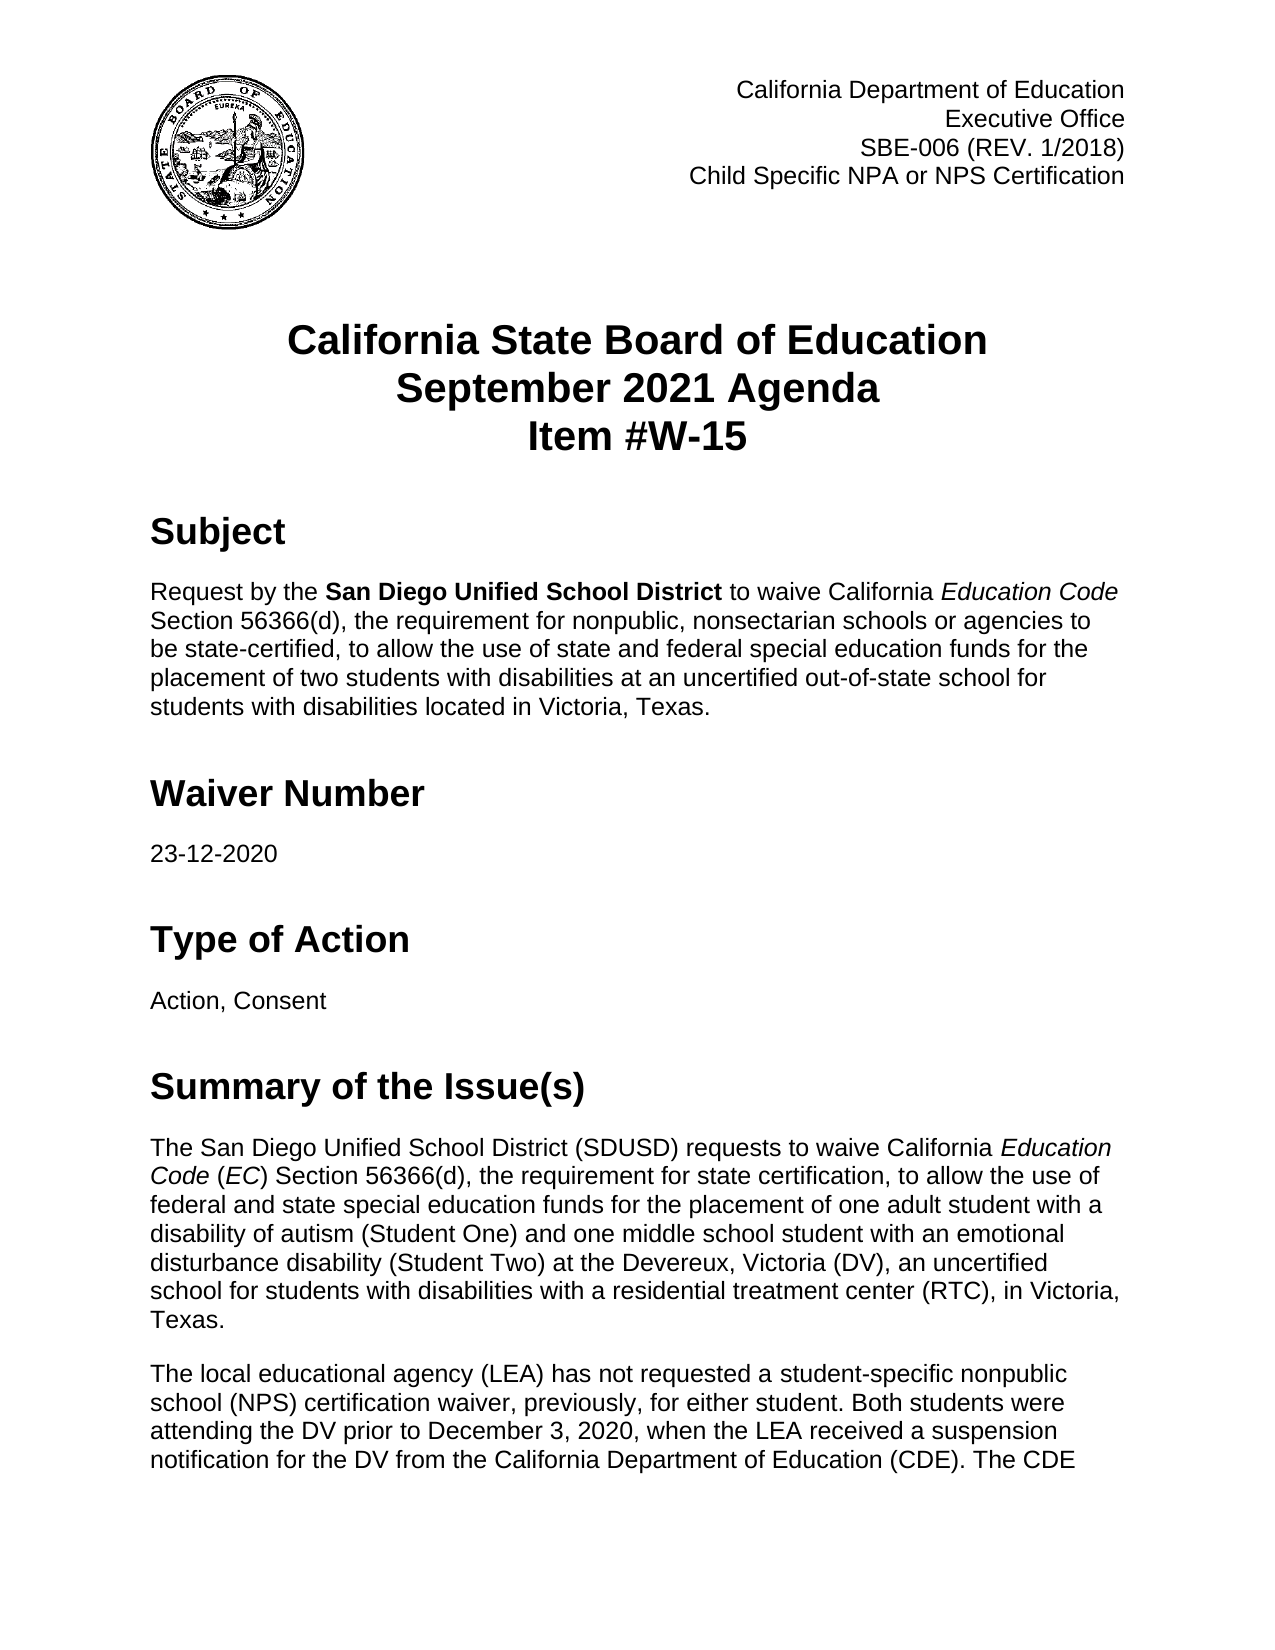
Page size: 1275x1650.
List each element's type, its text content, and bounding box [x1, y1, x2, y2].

text Request by the San Diego Unified School District to waive California Education Code Section 56366(d), the requirement for nonpublic, nonsectarian schools or agencies to be state-certified, to allow the use of state and federal special education funds for the placement of two students with disabilities at an uncertified out-of-state school for students with disabilities located in Victoria, Texas. [150, 577, 1125, 721]
text SBE-006 (REV. 1/2018) [675, 132, 1125, 161]
subtitle California State Board of Education September 2021 Agenda Item #W-15 [150, 315, 1125, 459]
picture [150, 75, 305, 230]
text The San Diego Unified School District (SDUSD) requests to waive California Education Code (EC) Section 56366(d), the requirement for state certification, to allow the use of federal and state special education funds for the placement of one adult student with a disability of autism (Student One) and one middle school student with an emotional disturbance disability (Student Two) at the Devereux, Victoria (DV), an uncertified school for students with disabilities with a residential treatment center (RTC), in Victoria, Texas. [150, 1133, 1125, 1334]
subtitle Waiver Number [150, 771, 1125, 814]
text Action, Consent [150, 986, 1125, 1014]
text Child Specific NPA or NPS Certification [675, 161, 1125, 190]
text Executive Office [675, 104, 1125, 132]
subtitle Summary of the Issue(s) [150, 1064, 1125, 1108]
text California Department of Education [675, 75, 1125, 104]
subtitle Subject [150, 509, 1125, 552]
text 23-12-2020 [150, 839, 1125, 868]
subtitle Type of Action [150, 918, 1125, 961]
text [150, 1359, 1125, 1474]
